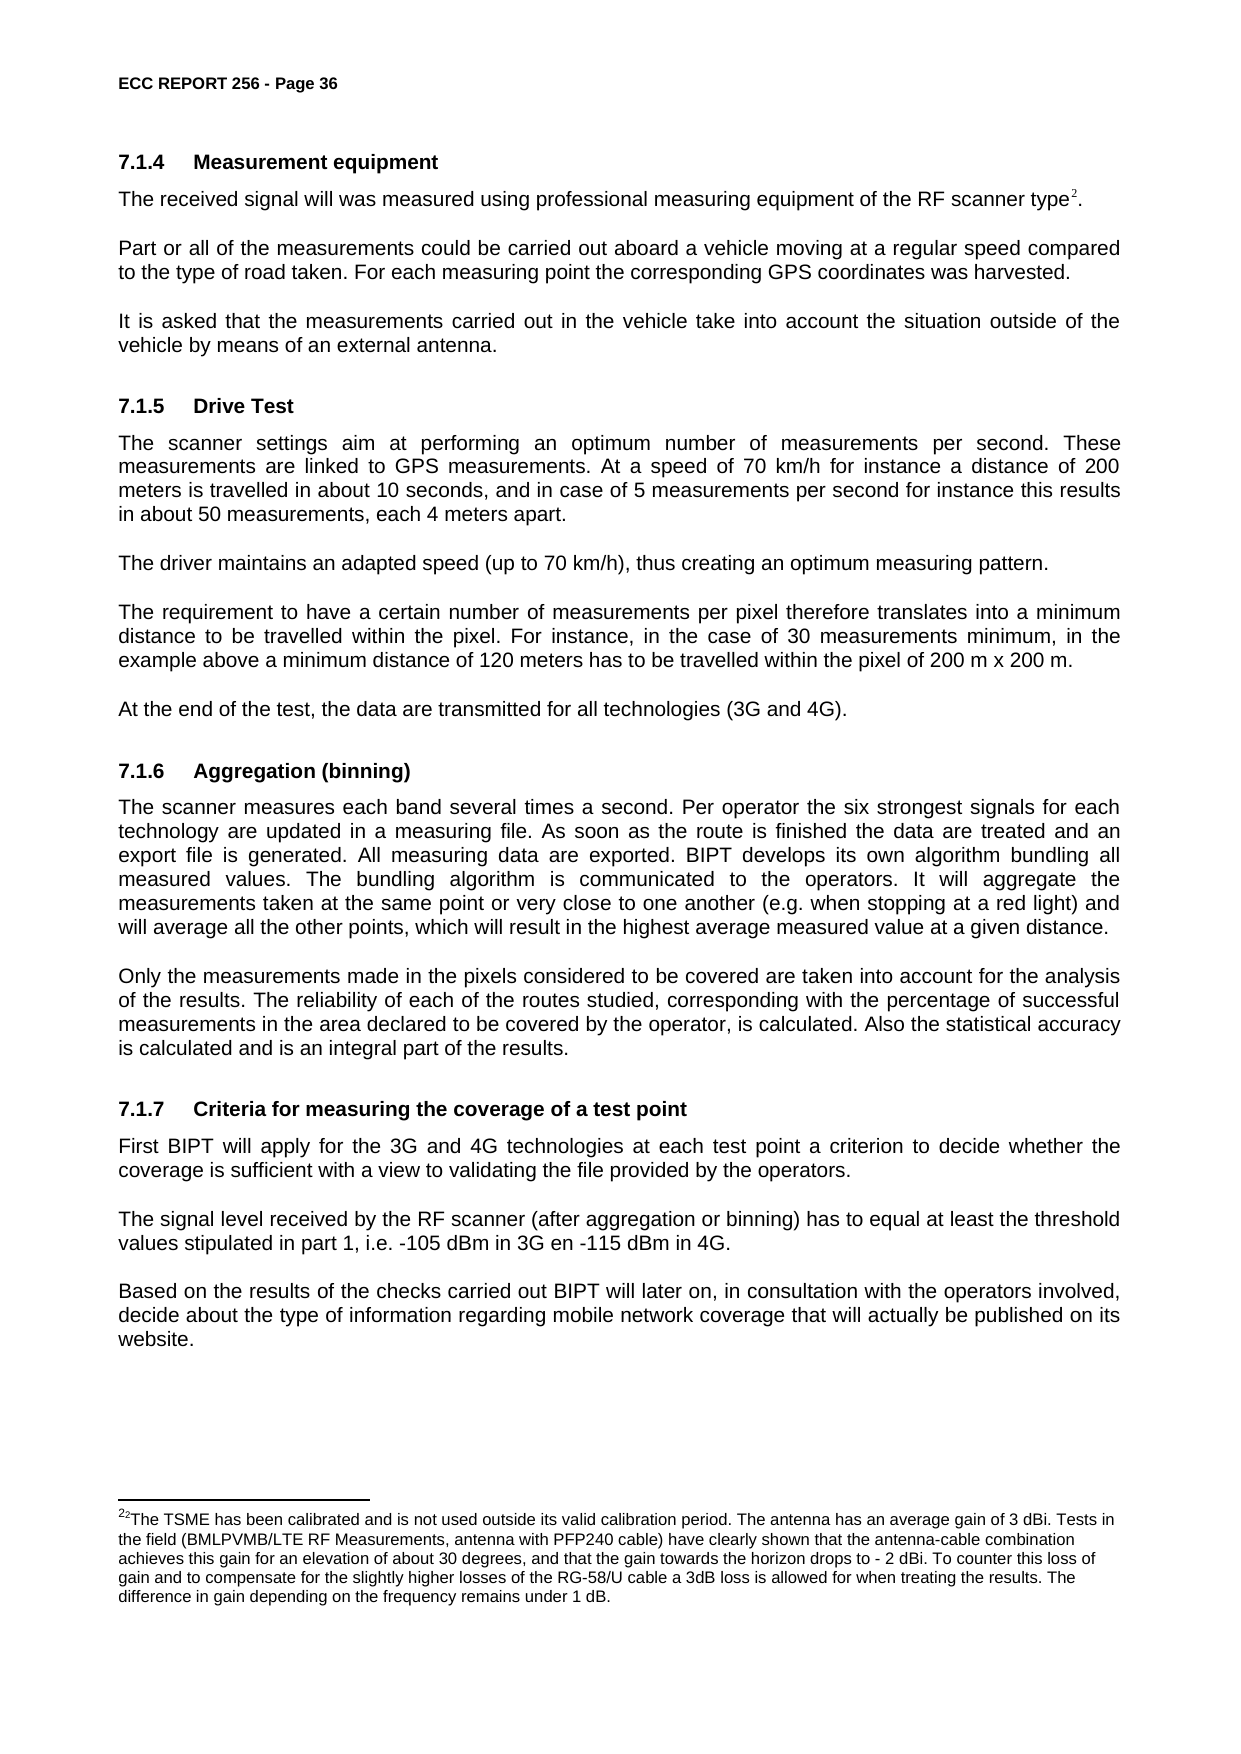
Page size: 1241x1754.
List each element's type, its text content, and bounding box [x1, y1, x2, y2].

subtitle Aggregation (binning) [118, 758, 1122, 782]
text The scanner settings aim at performing an optimum number of measurements per second. These measurements are linked to GPS measurements. At a speed of 70 km/h for instance a distance of 200 meters is travelled in about 10 seconds, and in case of 5 measurements per second for instance this results in about 50 measurements, each 4 meters apart. [118, 430, 1122, 526]
text It is asked that the measurements carried out in the vehicle take into account the situation outside of the vehicle by means of an external antenna. [118, 308, 1122, 356]
text The driver maintains an adapted speed (up to 70 km/h), thus creating an optimum measuring pattern. [118, 551, 1122, 575]
text Part or all of the measurements could be carried out aboard a vehicle moving at a regular speed compared to the type of road taken. For each measuring point the corresponding GPS coordinates was harvested. [118, 236, 1122, 283]
text Only the measurements made in the pixels considered to be covered are taken into account for the analysis of the results. The reliability of each of the routes studied, corresponding with the percentage of successful measurements in the area declared to be covered by the operator, is calculated. Also the statistical accuracy is calculated and is an integral part of the results. [118, 964, 1122, 1059]
subtitle Drive Test [118, 394, 1122, 418]
text Based on the results of the checks carried out BIPT will later on, in consultation with the operators involved, decide about the type of information regarding mobile network coverage that will actually be published on its website. [118, 1279, 1122, 1351]
text The signal level received by the RF scanner (after aggregation or binning) has to equal at least the threshold values stipulated in part 1, i.e. -105 dBm in 3G en -115 dBm in 4G. [118, 1206, 1122, 1254]
subtitle Measurement equipment [118, 150, 1122, 174]
text The scanner measures each band several times a second. Per operator the six strongest signals for each technology are updated in a measuring file. As soon as the route is finished the data are treated and an export file is generated. All measuring data are exported. BIPT develops its own algorithm bundling all measured values. The bundling algorithm is communicated to the operators. It will aggregate the measurements taken at the same point or very close to one another (e.g. when stopping at a red light) and will average all the other points, which will result in the highest average measured value at a given distance. [118, 795, 1122, 939]
text The requirement to have a certain number of measurements per pixel therefore translates into a minimum distance to be travelled within the pixel. For instance, in the case of 30 measurements minimum, in the example above a minimum distance of 120 meters has to be travelled within the pixel of 200 m x 200 m. [118, 600, 1122, 672]
text First BIPT will apply for the 3G and 4G technologies at each test point a criterion to decide whether the coverage is sufficient with a view to validating the file provided by the operators. [118, 1133, 1122, 1181]
text The received signal will was measured using professional measuring equipment of the RF scanner type. [118, 186, 1122, 211]
text At the end of the test, the data are transmitted for all technologies (3G and 4G). [118, 697, 1122, 721]
subtitle Criteria for measuring the coverage of a test point [118, 1097, 1122, 1121]
